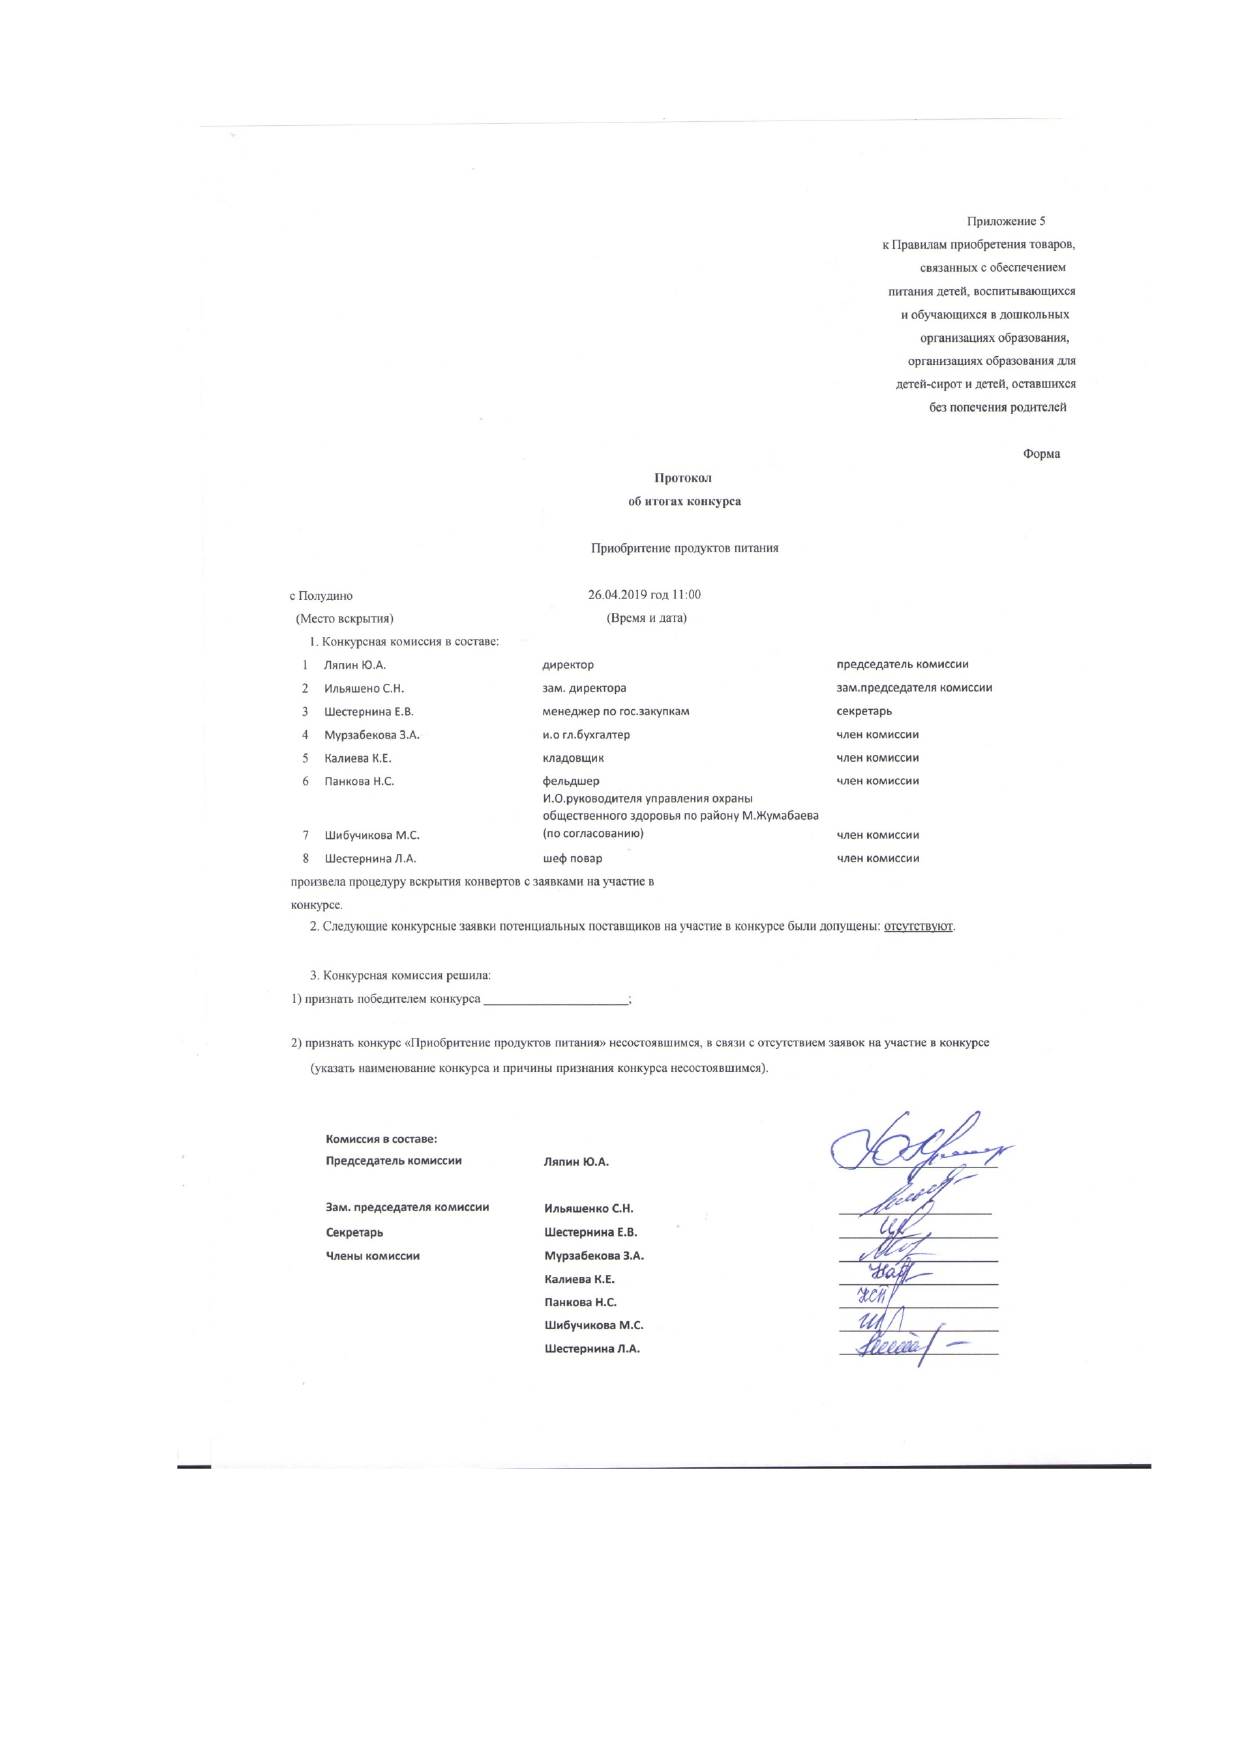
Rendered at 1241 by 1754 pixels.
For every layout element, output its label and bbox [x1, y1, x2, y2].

picture [177, 118, 1152, 1469]
